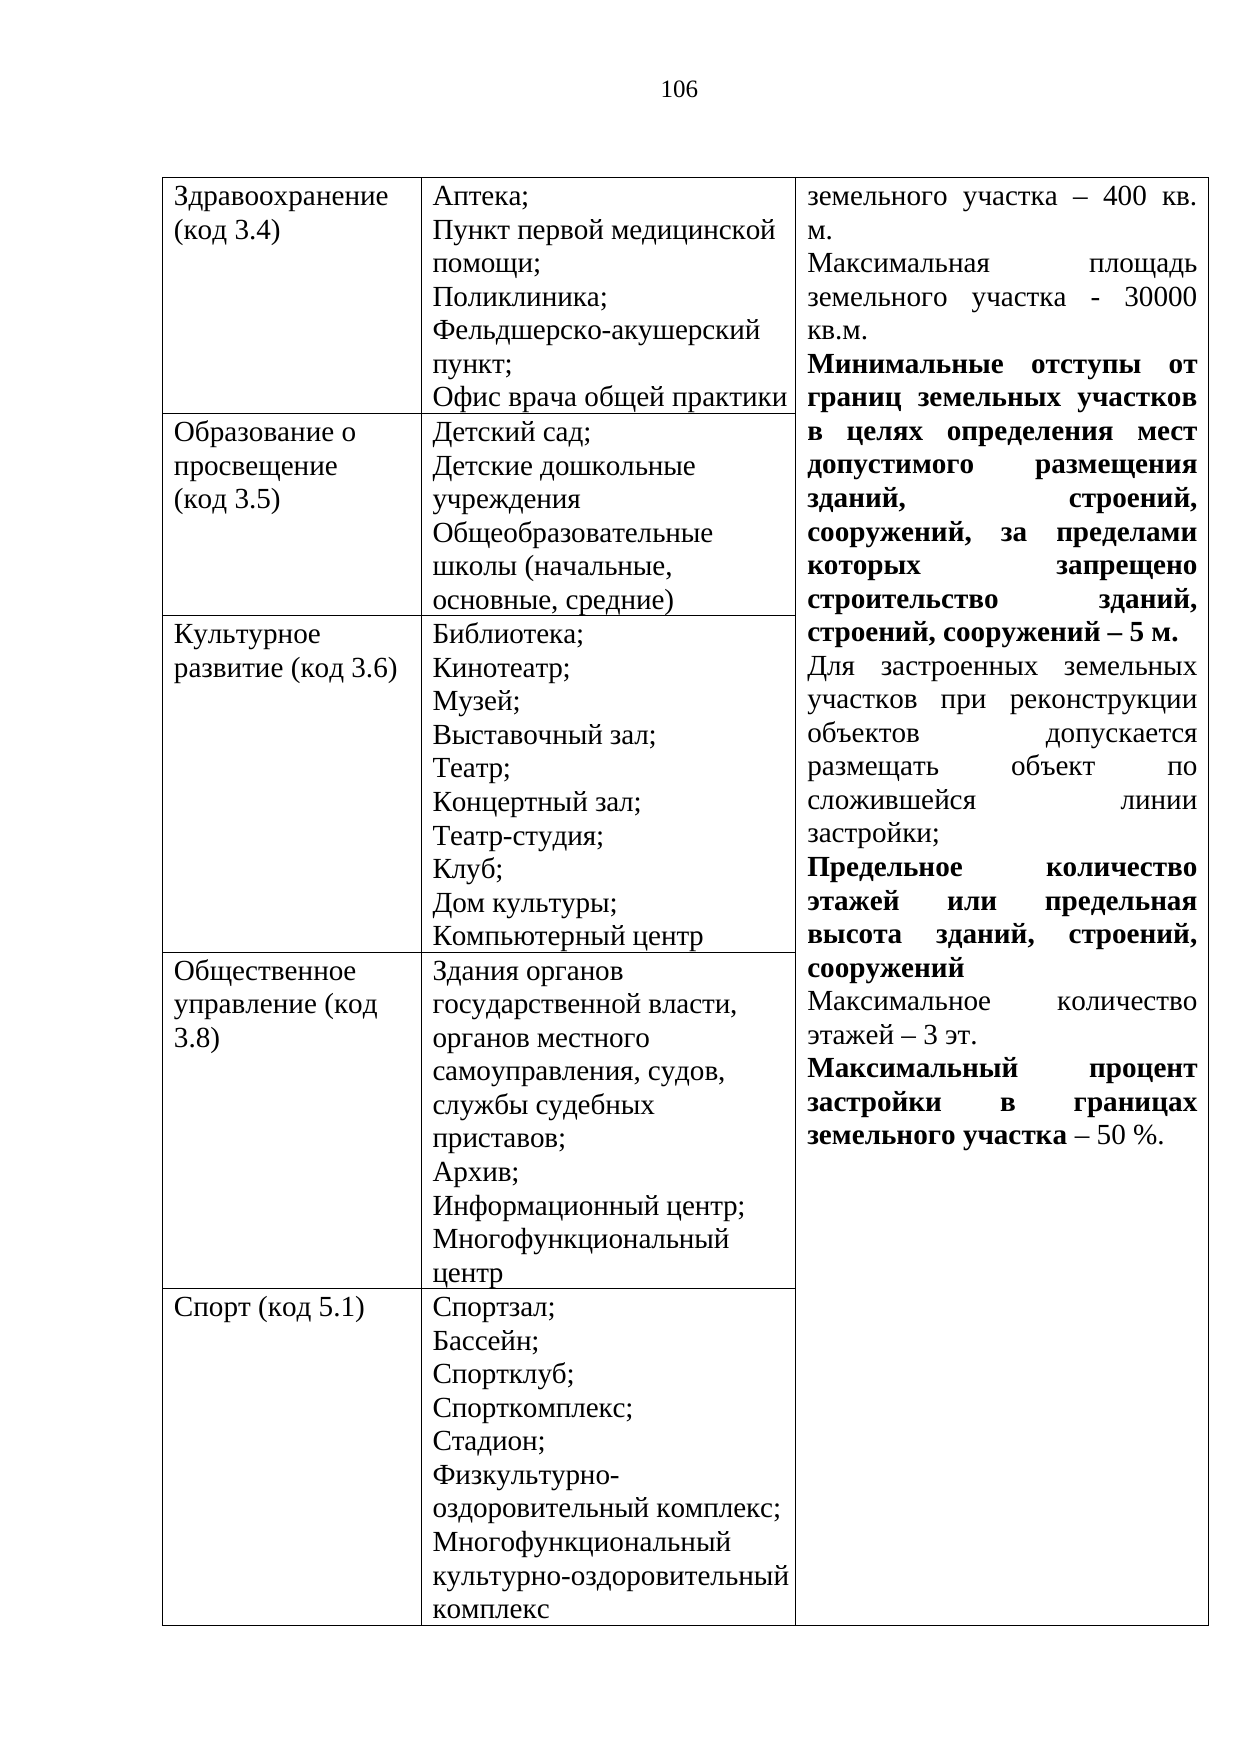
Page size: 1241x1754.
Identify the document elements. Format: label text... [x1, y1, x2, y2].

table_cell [796, 178, 1208, 1625]
table_cell Образование о просвещение (код 3.5) [163, 414, 421, 615]
table_cell Общественное управление (код 3.8) [163, 953, 421, 1288]
table_cell Здравоохранение (код 3.4) [163, 178, 421, 413]
table_cell Спорт (код 5.1) [163, 1289, 421, 1625]
table_cell Культурное развитие (код 3.6) [163, 616, 421, 952]
